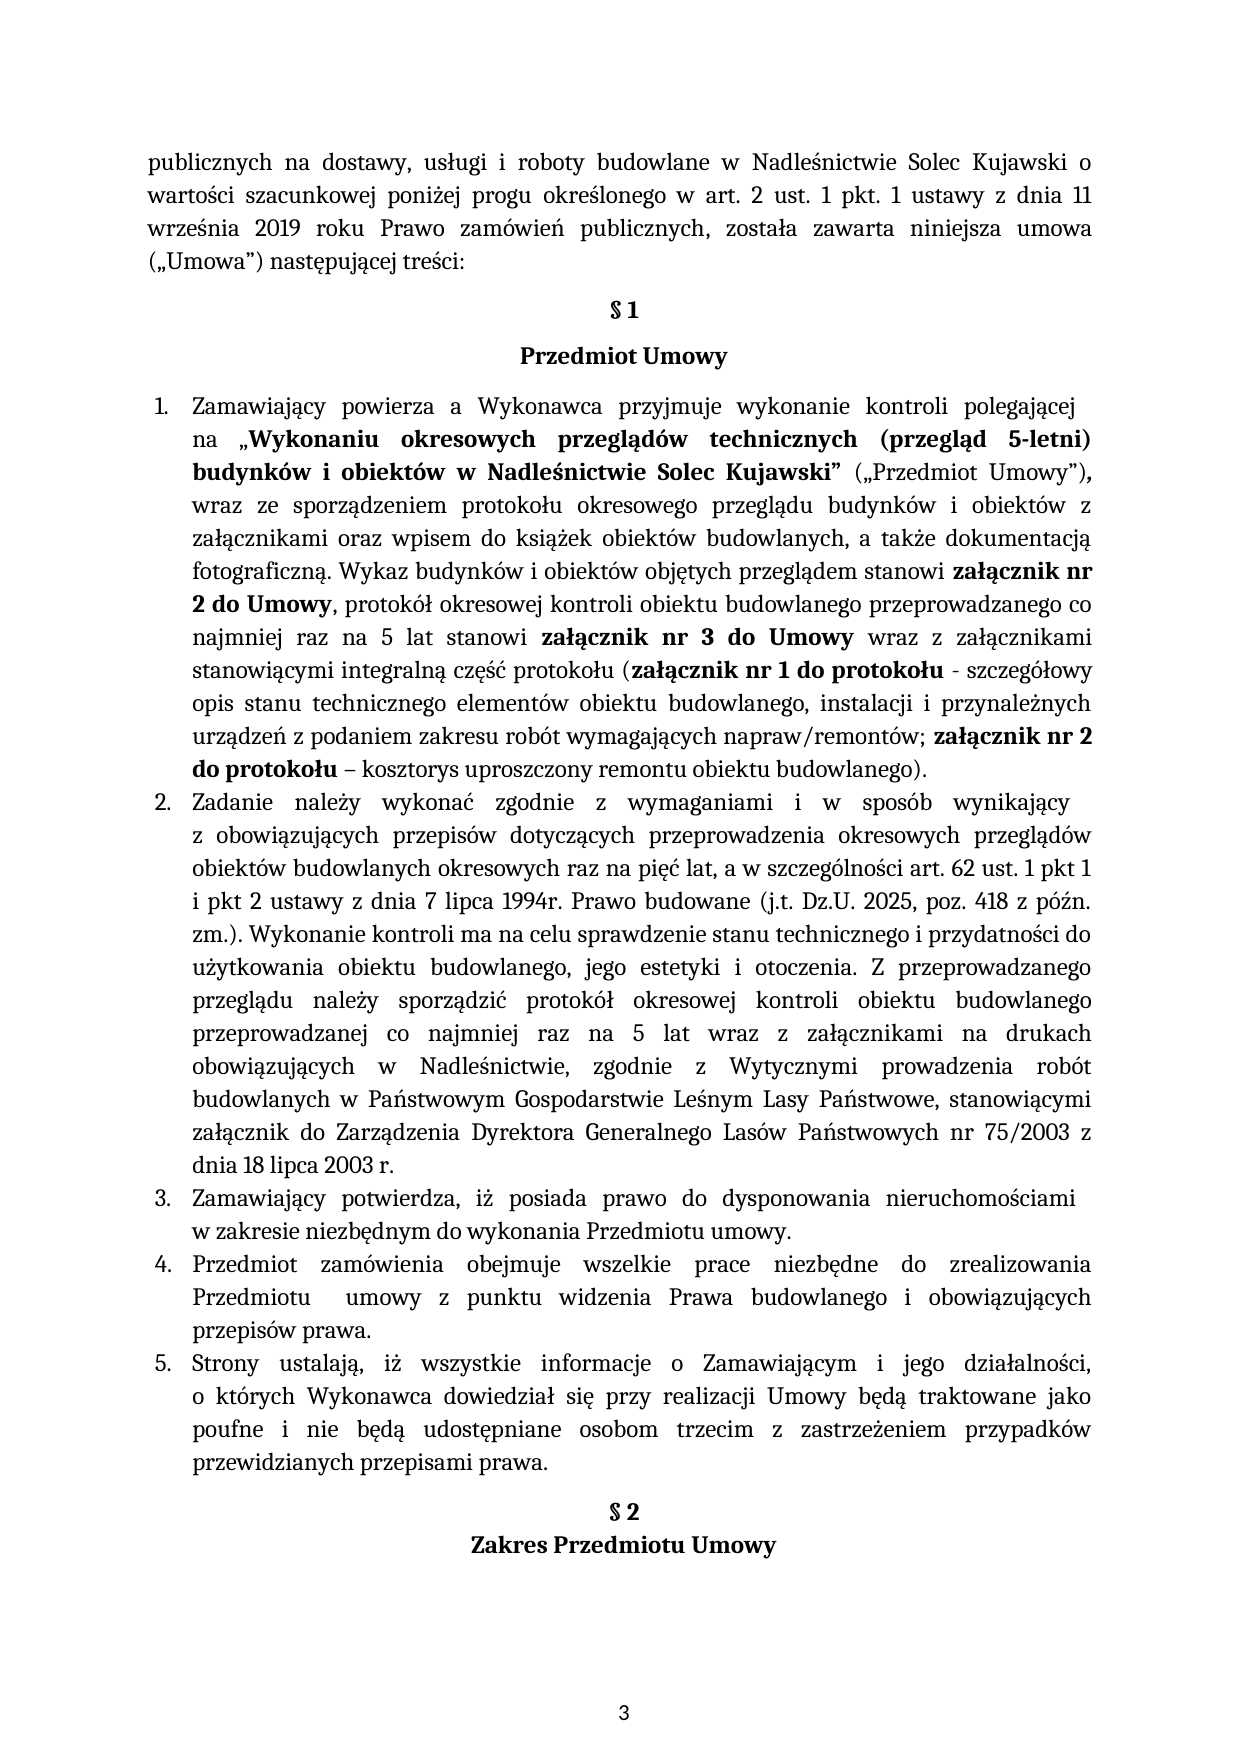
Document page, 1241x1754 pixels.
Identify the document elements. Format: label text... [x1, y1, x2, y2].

text § 2 [155, 1498, 1093, 1527]
list Zamawiający potwierdza, iż posiada prawo do dysponowania nieruchomościami w zakresie niezbędnym do wykonania Przedmiotu umowy. [154, 1184, 1093, 1246]
list Zadanie należy wykonać zgodnie z wymaganiami i w sposób wynikający z obowiązujących przepisów dotyczących przeprowadzenia okresowych przeglądów obiektów budowlanych okresowych raz na pięć lat, a w szczególności art. 62 ust. 1 pkt 1 i pkt 2 ustawy z dnia 7 lipca 1994r. Prawo budowane (j.t. Dz.U. 2025, poz. 418 z późn. zm.). Wykonanie kontroli ma na celu sprawdzenie stanu technicznego i przydatności do użytkowania obiektu budowlanego, jego estetyki i otoczenia. Z przeprowadzanego przeglądu należy sporządzić protokół okresowej kontroli obiektu budowlanego przeprowadzanej co najmniej raz na 5 lat wraz z załącznikami na drukach obowiązujących w Nadleśnictwie, zgodnie z Wytycznymi prowadzenia robót budowlanych w Państwowym Gospodarstwie Leśnym Lasy Państwowe, stanowiącymi załącznik do Zarządzenia Dyrektora Generalnego Lasów Państwowych nr 75/2003 z dnia 18 lipca 2003 r. [154, 788, 1093, 1180]
list Przedmiot zamówienia obejmuje wszelkie prace niezbędne do zrealizowania Przedmiotu umowy z punktu widzenia Prawa budowlanego i obowiązujących przepisów prawa. [154, 1250, 1093, 1345]
text Przedmiot Umowy [155, 342, 1093, 371]
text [148, 148, 1093, 275]
text Zakres Przedmiotu Umowy [155, 1531, 1093, 1560]
list Strony ustalają, iż wszystkie informacje o Zamawiającym i jego działalności, o których Wykonawca dowiedział się przy realizacji Umowy będą traktowane jako poufne i nie będą udostępniane osobom trzecim z zastrzeżeniem przypadków przewidzianych przepisami prawa. [154, 1349, 1093, 1477]
text § 1 [155, 296, 1093, 325]
list Zamawiający powierza a Wykonawca przyjmuje wykonanie kontroli polegającej na „Wykonaniu okresowych przeglądów technicznych (przegląd 5-letni) budynków i obiektów w Nadleśnictwie Solec Kujawski” („Przedmiot Umowy”), wraz ze sporządzeniem protokołu okresowego przeglądu budynków i obiektów z załącznikami oraz wpisem do książek obiektów budowlanych, a także dokumentacją fotograficzną. Wykaz budynków i obiektów objętych przeglądem stanowi załącznik nr 2 do Umowy, protokół okresowej kontroli obiektu budowlanego przeprowadzanego co najmniej raz na 5 lat stanowi załącznik nr 3 do Umowy wraz z załącznikami stanowiącymi integralną część protokołu (załącznik nr 1 do protokołu - szczegółowy opis stanu technicznego elementów obiektu budowlanego, instalacji i przynależnych urządzeń z podaniem zakresu robót wymagających napraw/remontów; załącznik nr 2 do protokołu – kosztorys uproszczony remontu obiektu budowlanego). [154, 392, 1093, 783]
